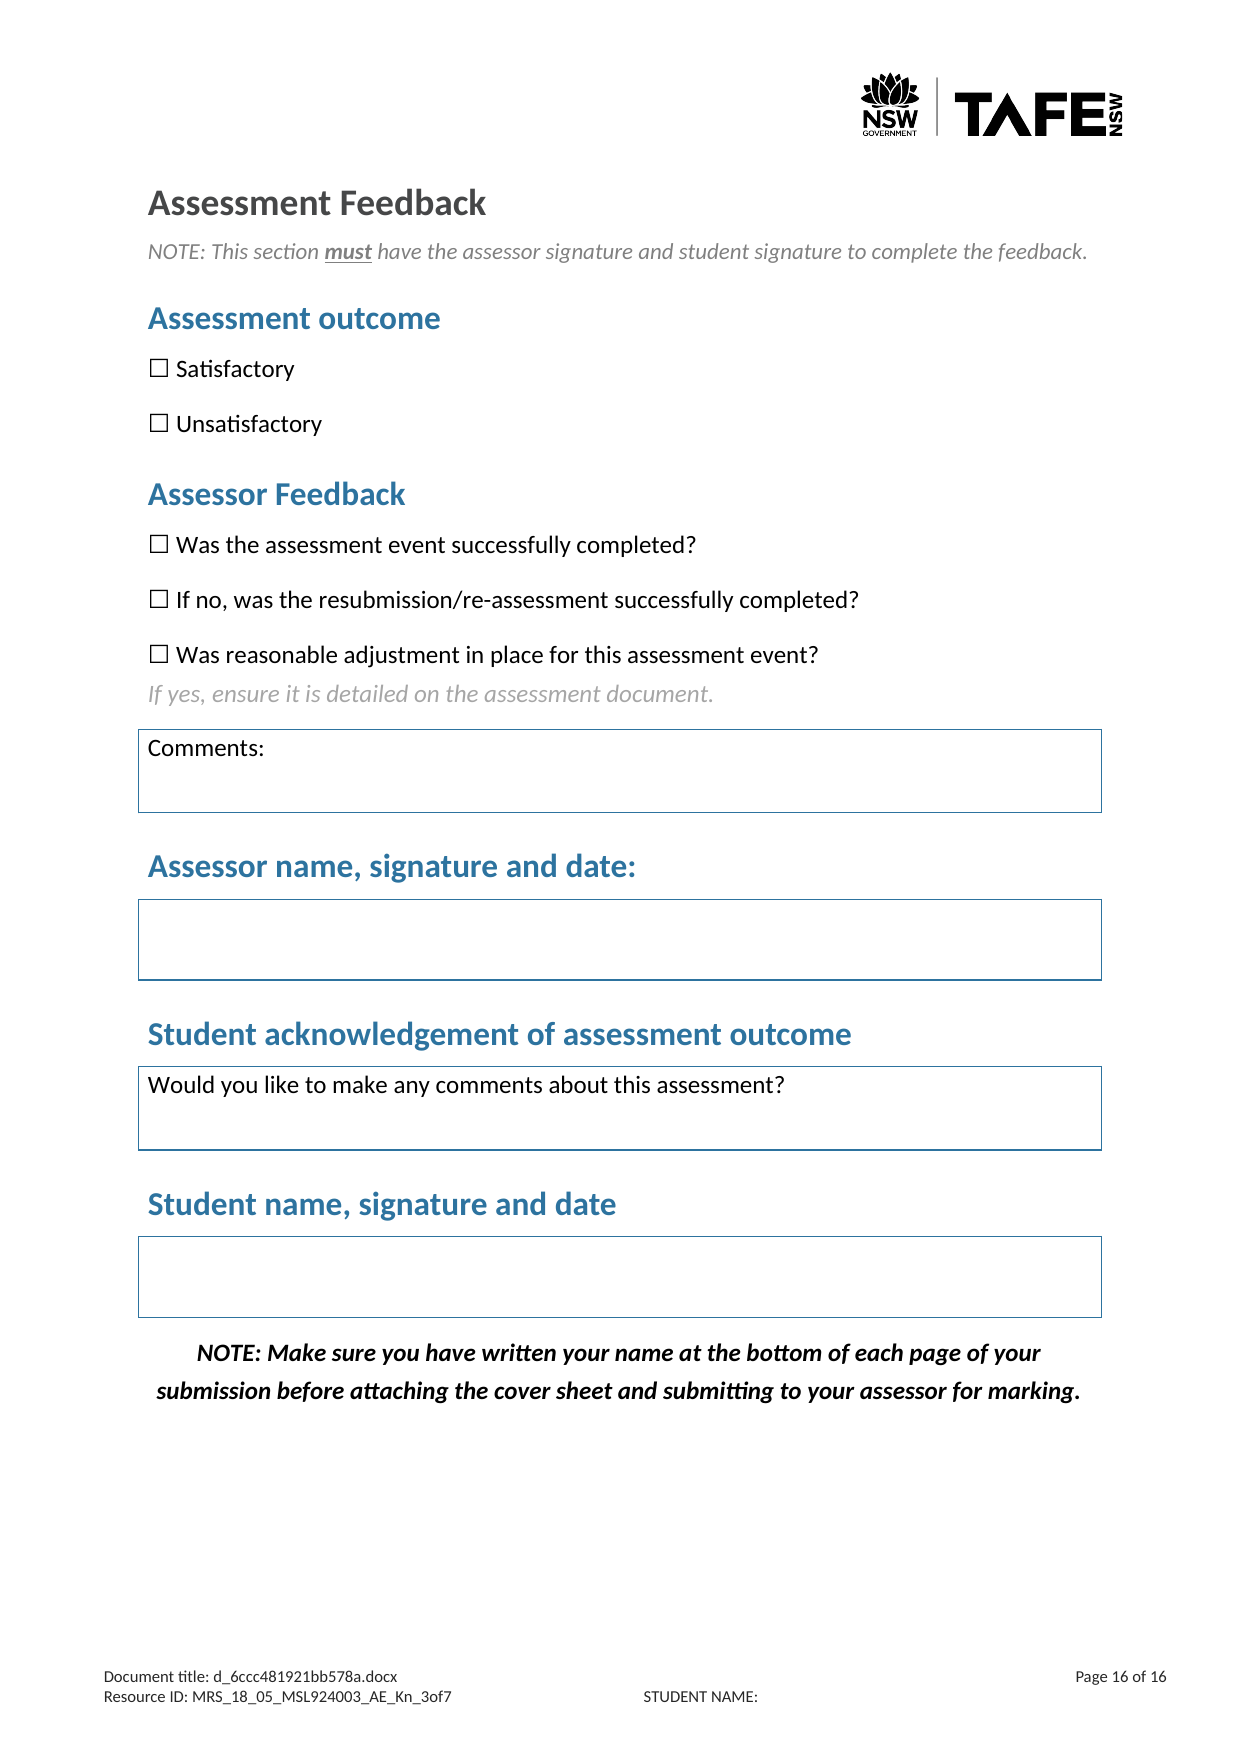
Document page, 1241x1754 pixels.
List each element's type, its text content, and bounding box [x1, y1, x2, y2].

text Comments: [139, 730, 1101, 762]
text Was reasonable adjustment in place for this assessment event? If yes, ensure it is detailed on the assessment document. [148, 636, 1092, 708]
subtitle Student acknowledgement of assessment outcome [148, 1012, 1092, 1053]
text Was the assessment event successfully completed? [148, 526, 1092, 560]
picture [861, 71, 1123, 137]
subtitle Student name, signature and date [148, 1183, 1092, 1223]
subtitle Assessor name, signature and date: [148, 846, 1092, 886]
text NOTE: This section must have the assessor signature and student signature to complete the feedback. [148, 237, 1092, 265]
text If no, was the resubmission/re-assessment successfully completed? [148, 581, 1092, 615]
subtitle Assessor Feedback [148, 473, 1092, 514]
text Satisfactory [148, 351, 1092, 385]
subtitle Assessment outcome [148, 297, 1092, 338]
subtitle Assessment Feedback [148, 179, 1092, 225]
text Would you like to make any comments about this assessment? [139, 1067, 1101, 1099]
text Unsatisfactory [148, 406, 1092, 440]
text NOTE: Make sure you have written your name at the bottom of each page of your submission before attaching the cover sheet and submitting to your assessor for marking. [148, 1337, 1092, 1406]
